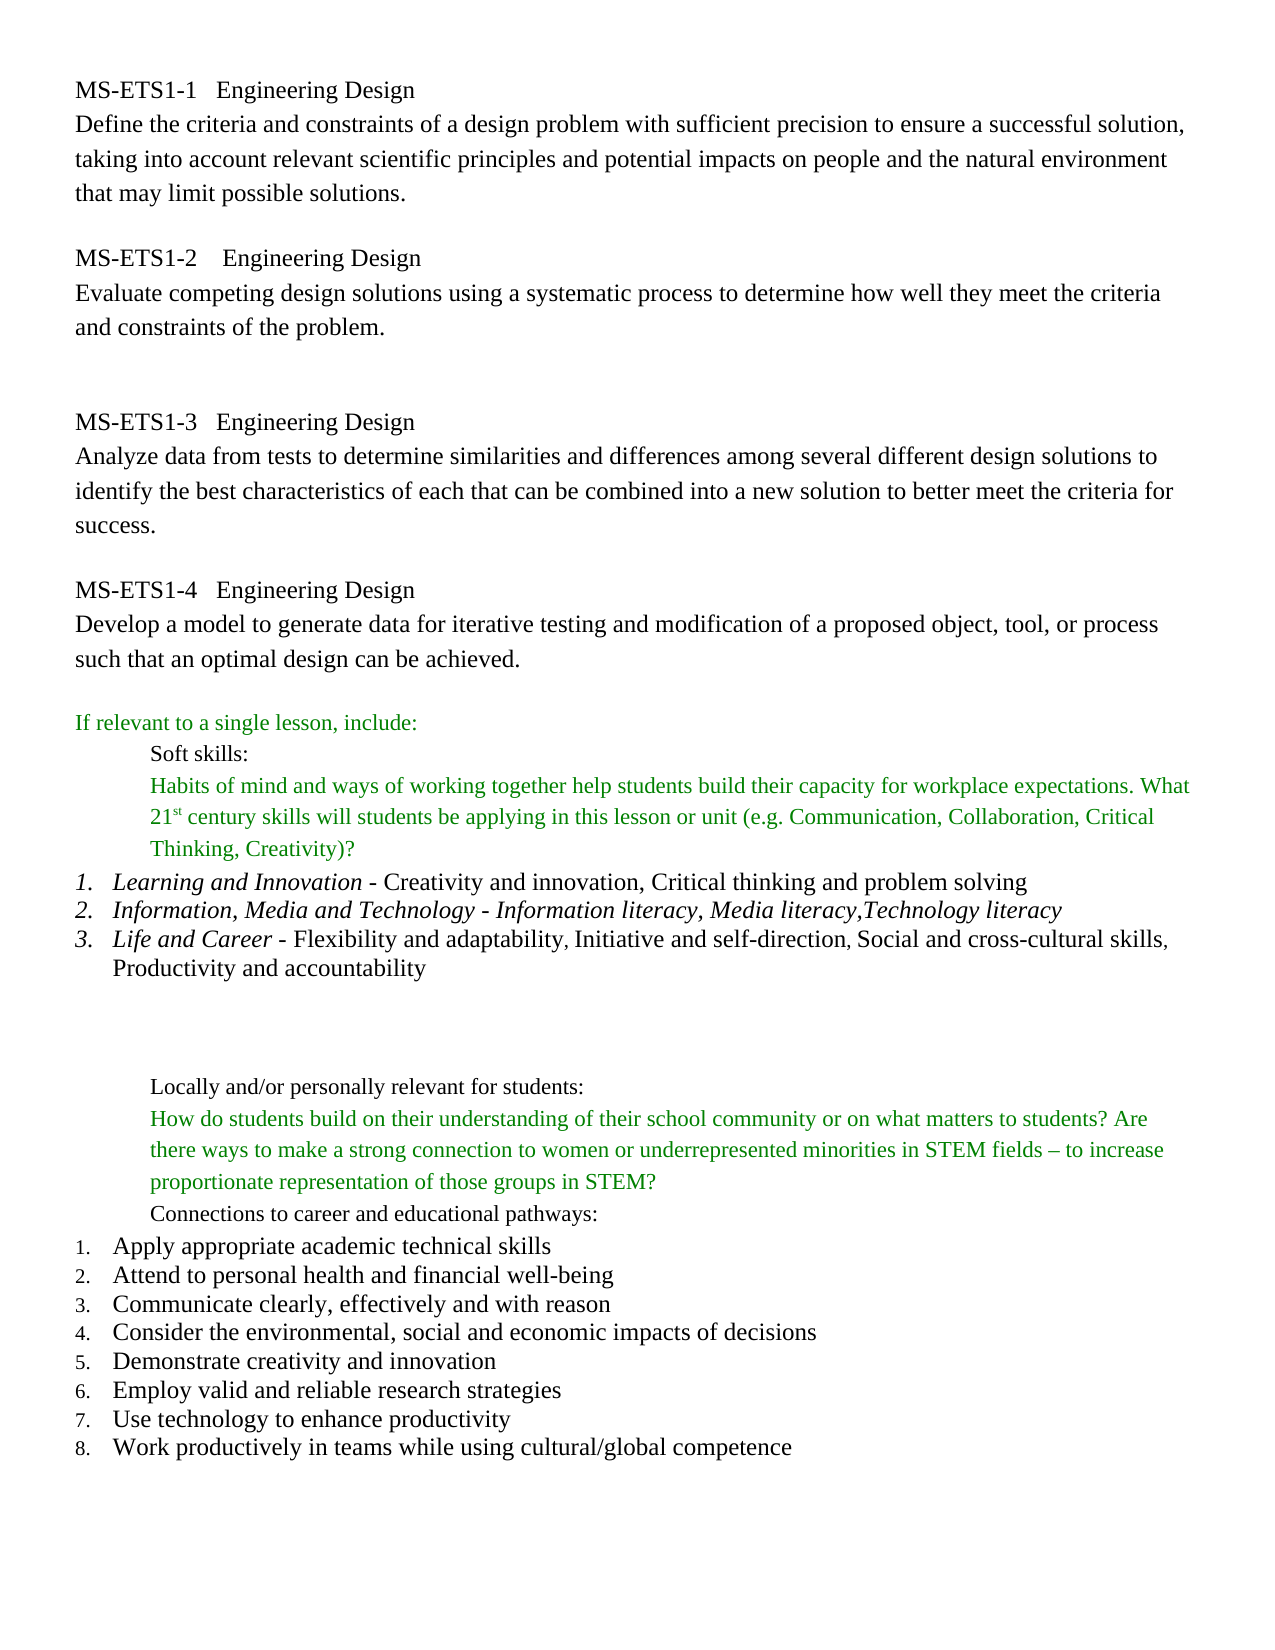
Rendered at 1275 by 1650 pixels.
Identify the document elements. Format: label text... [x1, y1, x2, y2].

list Apply appropriate academic technical skills [75, 1231, 1200, 1260]
text Connections to career and educational pathways: [150, 1200, 1200, 1226]
list Work productively in teams while using cultural/global competence [75, 1432, 1200, 1461]
text If relevant to a single lesson, include: [75, 709, 1200, 735]
list Attend to personal health and financial well-being [75, 1260, 1200, 1289]
text MS-ETS1-4 Engineering Design [75, 575, 1200, 604]
list Communicate clearly, effectively and with reason [75, 1289, 1200, 1317]
text Locally and/or personally relevant for students: [150, 1073, 1200, 1100]
text Define the criteria and constraints of a design problem with sufficient precision to ensure a successful solution, taking into account relevant scientific principles and potential impacts on people and the natural environment that may limit possible solutions. [75, 109, 1200, 207]
text Develop a model to generate data for iterative testing and modification of a proposed object, tool, or process such that an optimal design can be achieved. [75, 609, 1200, 673]
list Information, Media and Technology - Information literacy, Media literacy,Technology literacy [75, 895, 1200, 924]
list Employ valid and reliable research strategies [75, 1375, 1200, 1404]
text How do students build on their understanding of their school community or on what matters to students? Are there ways to make a strong connection to women or underrepresented minorities in STEM fields – to increase proportionate representation of those groups in STEM? [150, 1105, 1200, 1194]
list Learning and Innovation - Creativity and innovation, Critical thinking and problem solving [75, 867, 1200, 895]
text MS-ETS1-1 Engineering Design [75, 75, 1200, 104]
list Consider the environmental, social and economic impacts of decisions [75, 1317, 1200, 1346]
list Demonstrate creativity and innovation [75, 1346, 1200, 1375]
list Use technology to enhance productivity [75, 1404, 1200, 1432]
text Analyze data from tests to determine similarities and differences among several different design solutions to identify the best characteristics of each that can be combined into a new solution to better meet the criteria for success. [75, 441, 1200, 539]
text Soft skills: [150, 740, 1200, 767]
text MS-ETS1-2 Engineering Design [75, 243, 1200, 272]
text Habits of mind and ways of working together help students build their capacity for workplace expectations. What 21st century skills will students be applying in this lesson or unit (e.g. Communication, Collaboration, Critical Thinking, Creativity)? [150, 772, 1200, 861]
list Life and Career - Flexibility and adaptability, Initiative and self-direction, Social and cross-cultural skills, Productivity and accountability [75, 924, 1200, 982]
text Evaluate competing design solutions using a systematic process to determine how well they meet the criteria and constraints of the problem. [75, 278, 1200, 341]
text MS-ETS1-3 Engineering Design [75, 407, 1200, 436]
